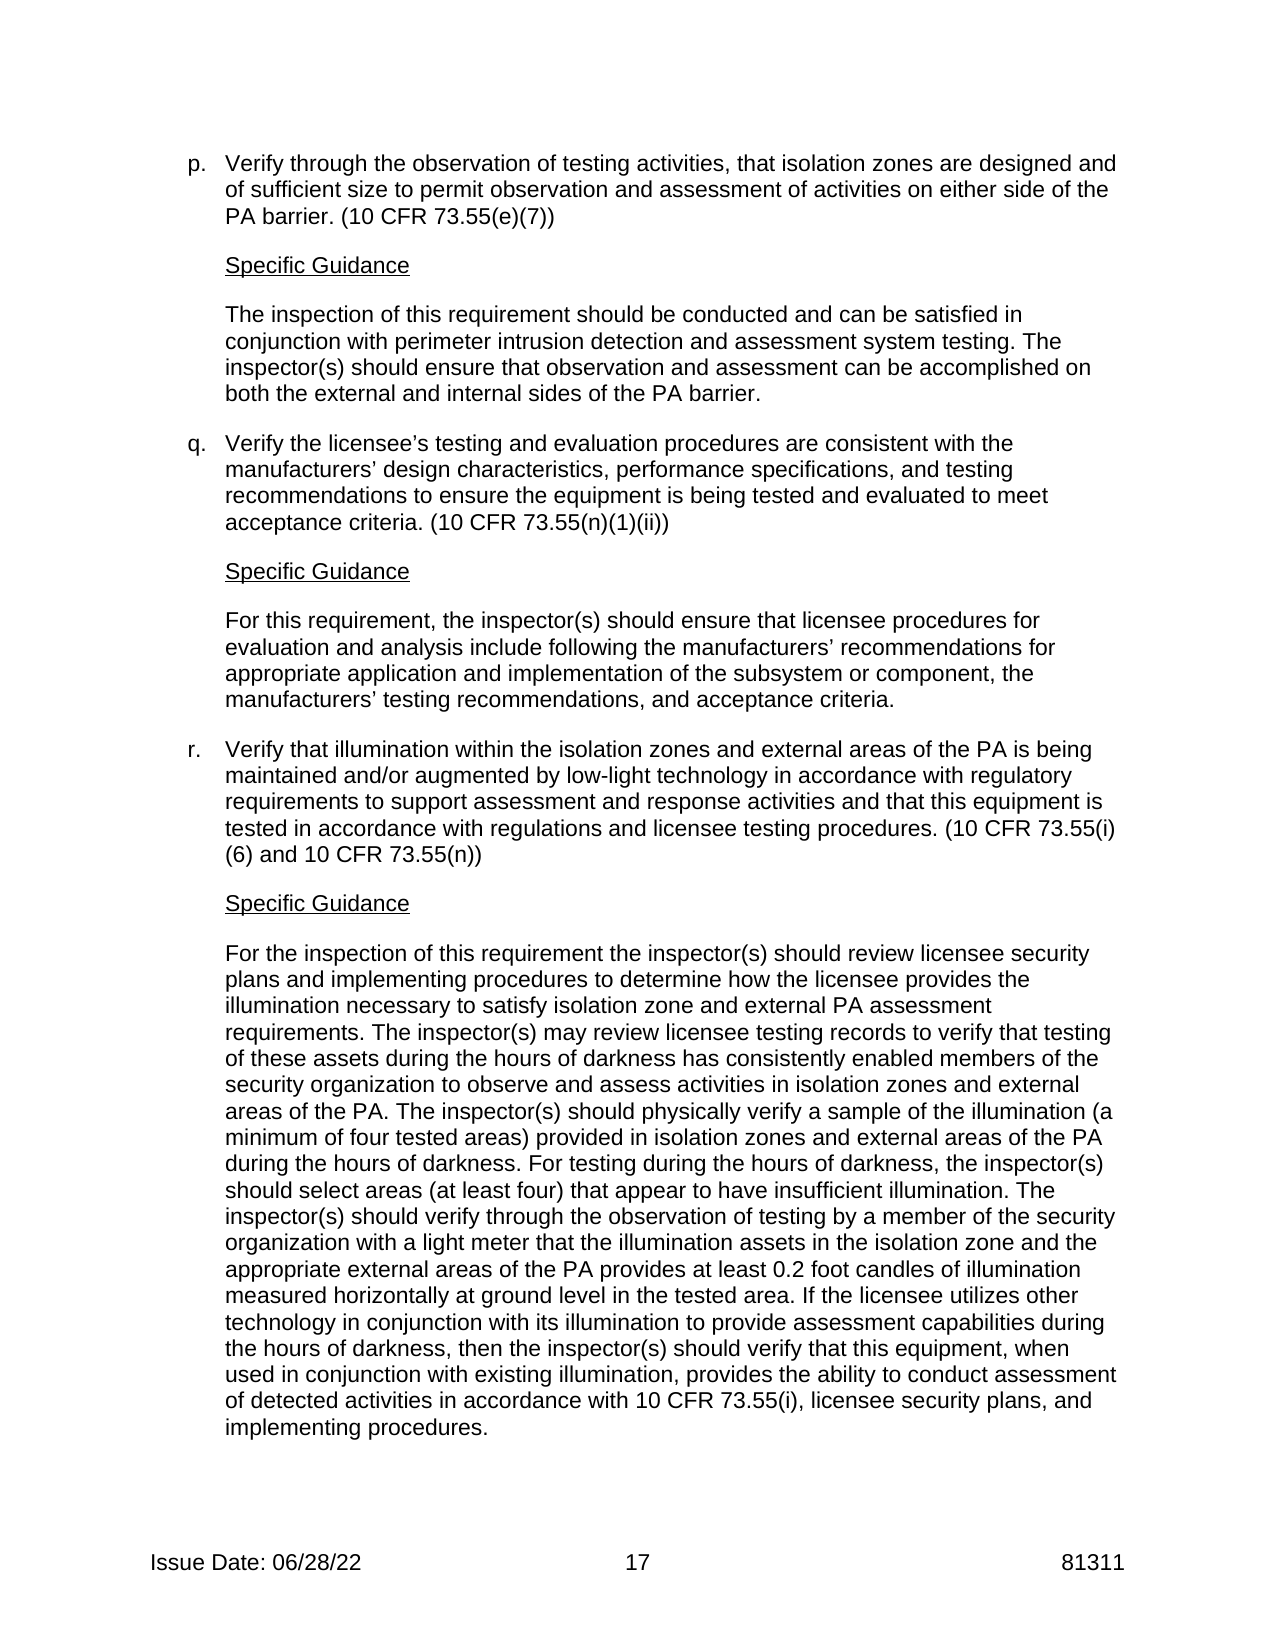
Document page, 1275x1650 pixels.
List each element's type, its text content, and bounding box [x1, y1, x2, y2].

text Specific Guidance [225, 252, 1125, 278]
list Verify that illumination within the isolation zones and external areas of the PA is being maintained and/or augmented by low-light technology in accordance with regulatory requirements to support assessment and response activities and that this equipment is tested in accordance with regulations and licensee testing procedures. (10 CFR 73.55(i)(6) and 10 CFR 73.55(n)) [187, 736, 1125, 867]
text For the inspection of this requirement the inspector(s) should review licensee security plans and implementing procedures to determine how the licensee provides the illumination necessary to satisfy isolation zone and external PA assessment requirements. The inspector(s) may review licensee testing records to verify that testing of these assets during the hours of darkness has consistently enabled members of the security organization to observe and assess activities in isolation zones and external areas of the PA. The inspector(s) should physically verify a sample of the illumination (a minimum of four tested areas) provided in isolation zones and external areas of the PA during the hours of darkness. For testing during the hours of darkness, the inspector(s) should select areas (at least four) that appear to have insufficient illumination. The inspector(s) should verify through the observation of testing by a member of the security organization with a light meter that the illumination assets in the isolation zone and the appropriate external areas of the PA provides at least 0.2 foot candles of illumination measured horizontally at ground level in the tested area. If the licensee utilizes other technology in conjunction with its illumination to provide assessment capabilities during the hours of darkness, then the inspector(s) should verify that this equipment, when used in conjunction with existing illumination, provides the ability to conduct assessment of detected activities in accordance with 10 CFR 73.55(i), licensee security plans, and implementing procedures. [225, 939, 1125, 1440]
text The inspection of this requirement should be conducted and can be satisfied in conjunction with perimeter intrusion detection and assessment system testing. The inspector(s) should ensure that observation and assessment can be accomplished on both the external and internal sides of the PA barrier. [225, 301, 1125, 407]
text Specific Guidance [225, 558, 1125, 584]
text For this requirement, the inspector(s) should ensure that licensee procedures for evaluation and analysis include following the manufacturers’ recommendations for appropriate application and implementation of the subsystem or component, the manufacturers’ testing recommendations, and acceptance criteria. [225, 607, 1125, 713]
text Specific Guidance [225, 890, 1125, 917]
list Verify through the observation of testing activities, that isolation zones are designed and of sufficient size to permit observation and assessment of activities on either side of the PA barrier. (10 CFR 73.55(e)(7)) [187, 150, 1125, 229]
list Verify the licensee’s testing and evaluation procedures are consistent with the manufacturers’ design characteristics, performance specifications, and testing recommendations to ensure the equipment is being tested and evaluated to meet acceptance criteria. (10 CFR 73.55(n)(1)(ii)) [187, 429, 1125, 535]
